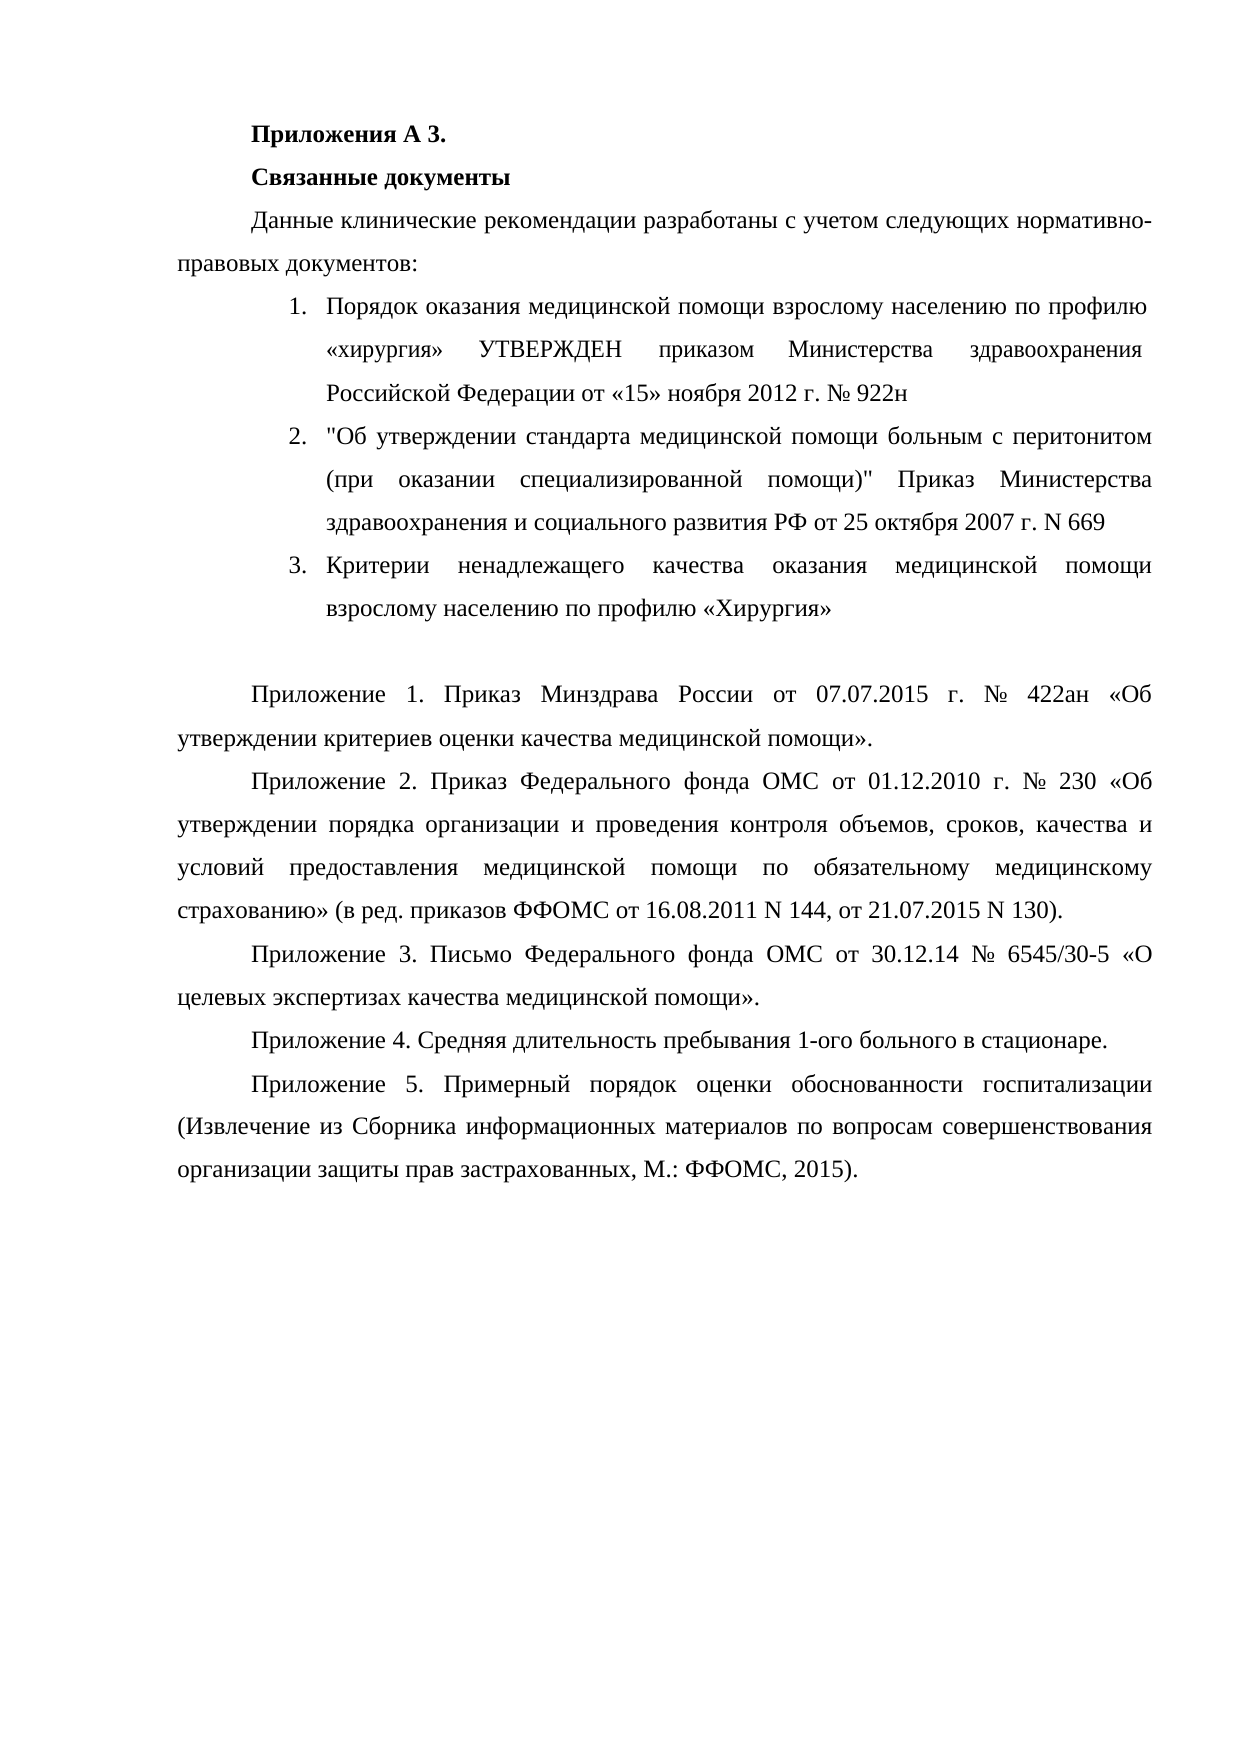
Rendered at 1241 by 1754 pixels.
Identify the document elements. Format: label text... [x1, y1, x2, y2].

list Порядок оказания медицинской помощи взрослому населению по профилю [288, 291, 1163, 320]
list Критерии ненадлежащего качества оказания медицинской помощи взрослому населению по профилю «Хирургия» [288, 550, 1152, 622]
text Связанные документы [251, 162, 1163, 191]
text Данные клинические рекомендации разработаны с учетом следующих нормативно- правовых документов: [177, 205, 1152, 277]
text Приложение 1. Приказ Минздрава России от 07.07.2015 г. № 422ан «Об утверждении критериев оценки качества медицинской помощи». [177, 679, 1152, 752]
text Приложение 4. Средняя длительность пребывания 1-ого больного в стационаре. [251, 1025, 1163, 1054]
text «хирургия» УТВЕРЖДЕН приказом Министерства здравоохранения Российской Федерации от «15» ноября 2012 г. № 922н [326, 334, 1152, 406]
text Приложение 2. Приказ Федерального фонда ОМС от 01.12.2010 г. № 230 «Об утверждении порядка организации и проведения контроля объемов, сроков, качества и условий предоставления медицинской помощи по обязательному медицинскому страхованию» (в ред. приказов ФФОМС от 16.08.2011 N 144, от 21.07.2015 N 130). [177, 766, 1152, 924]
text Приложение 3. Письмо Федерального фонда ОМС от 30.12.14 № 6545/30-5 «О целевых экспертизах качества медицинской помощи». [177, 939, 1152, 1011]
list "Об утверждении стандарта медицинской помощи больным с перитонитом (при оказании специализированной помощи)" Приказ Министерства здравоохранения и социального развития РФ от 25 октября 2007 г. N 669 [288, 421, 1152, 535]
subtitle Приложения А 3. [251, 119, 1163, 147]
text Приложение 5. Примерный порядок оценки обоснованности госпитализации (Извлечение из Сборника информационных материалов по вопросам совершенствования организации защиты прав застрахованных, М.: ФФОМС, 2015). [177, 1069, 1152, 1183]
